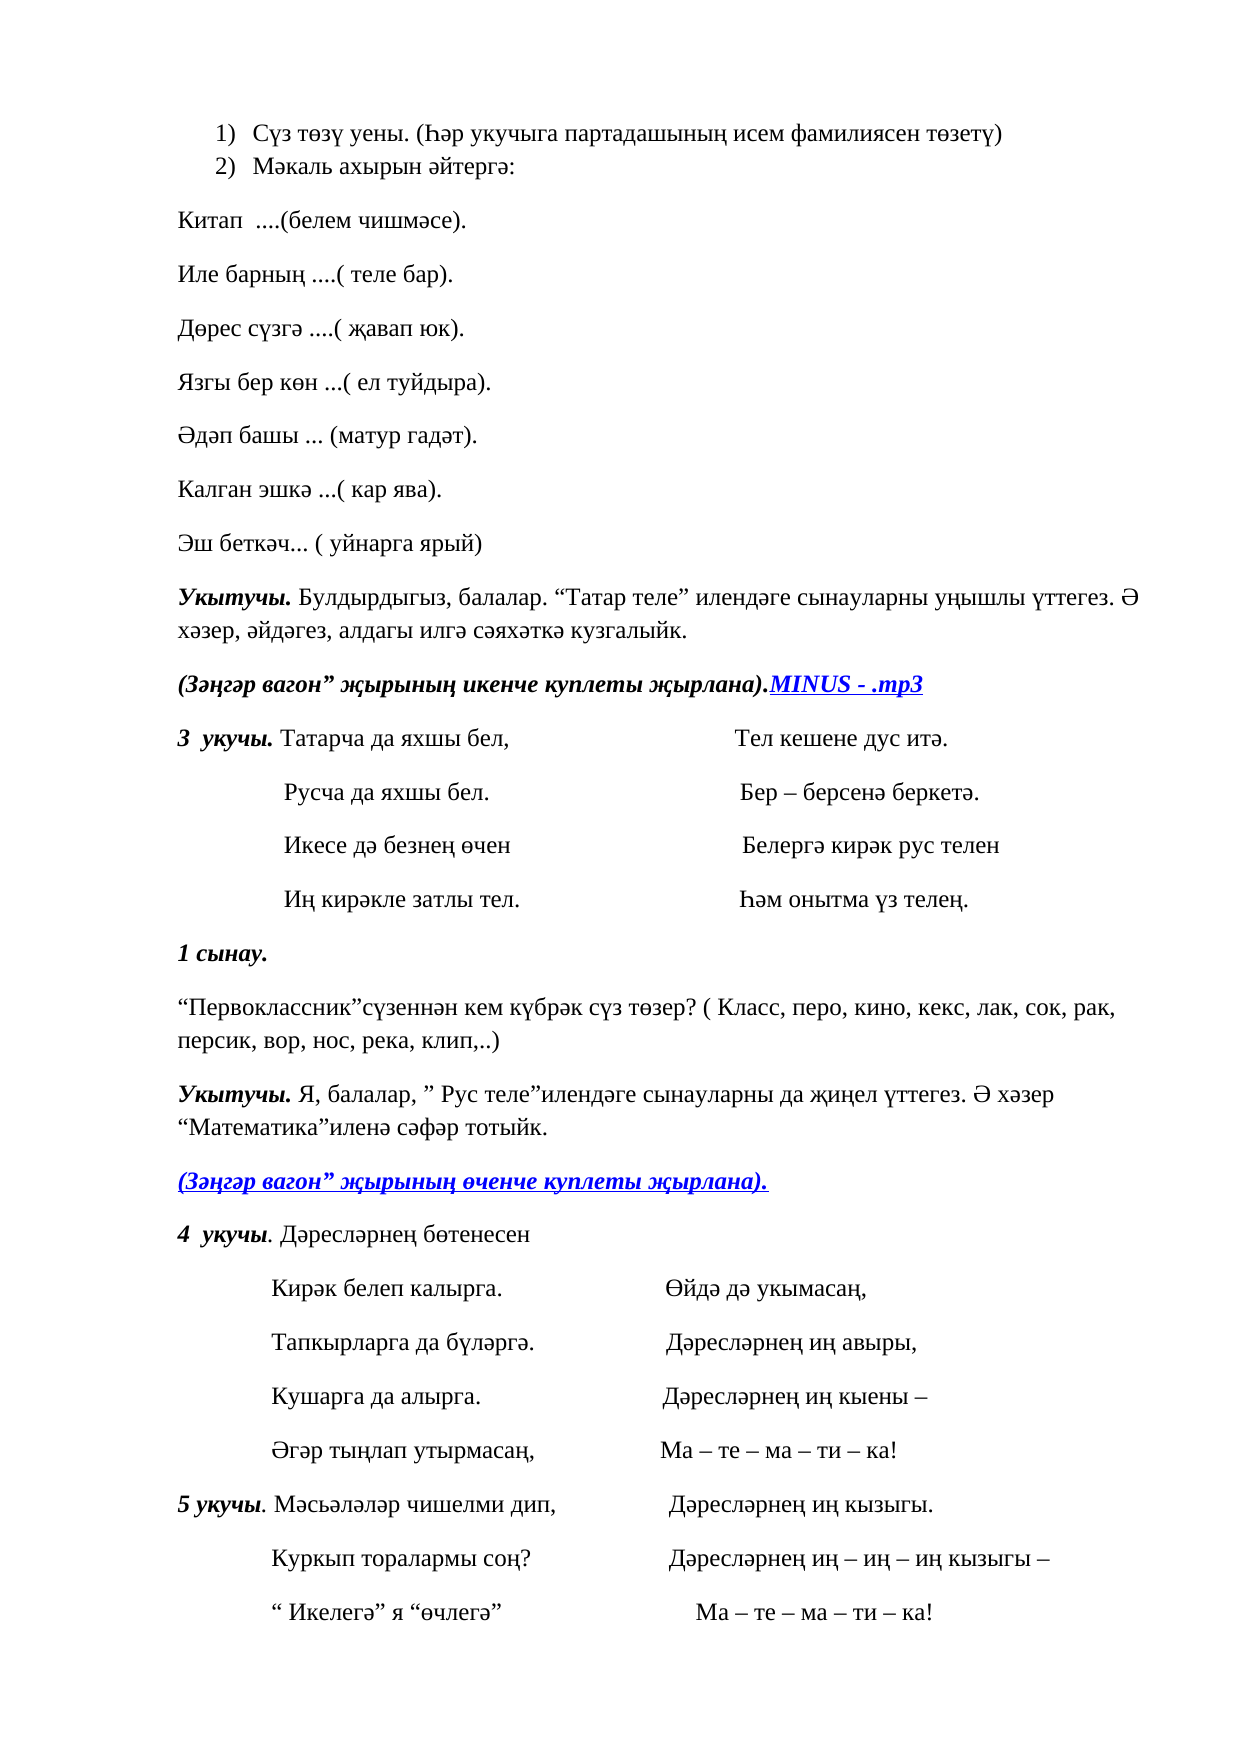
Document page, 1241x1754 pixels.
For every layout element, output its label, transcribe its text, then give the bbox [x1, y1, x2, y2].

text Русча да яхшы бел. Бер – берсенә беркетә. [177, 777, 1152, 805]
text Әгәр тыңлап утырмасаң, Ма – те – ма – ти – ка! [177, 1435, 1152, 1464]
text 3 укучы. Татарча да яхшы бел, Тел кешене дус итә. [177, 723, 1152, 751]
list Мәкаль ахырын әйтергә: [215, 151, 1152, 180]
text Куркып торалармы соң? Дәресләрнең иң – иң – иң кызыгы – [177, 1543, 1152, 1571]
text 4 укучы. Дәресләрнең бөтенесен [177, 1219, 1152, 1248]
text 1 сынау. [177, 938, 1152, 967]
list Сүз төзү уены. (Һәр укучыга партадашының исем фамилиясен төзетү) [215, 118, 1152, 147]
text Кирәк белеп калырга. Өйдә дә укымасаң, [177, 1273, 1152, 1302]
text (Зәңгәр вагон” җырының икенче куплеты җырлана).MINUS - .mp3 [177, 669, 1152, 698]
text “ Икелегә” я “өчлегә” Ма – те – ма – ти – ка! [177, 1597, 1152, 1625]
text Икесе дә безнең өчен Белергә кирәк рус телен [177, 830, 1152, 859]
text “Первоклассник”сүзеннән кем күбрәк сүз төзер? ( Класс, перо, кино, кекс, лак, сок, рак, персик, вор, нос, река, клип,..) [177, 992, 1152, 1054]
text Язгы бер көн ...( ел туйдыра). [177, 367, 1152, 395]
text Укытучы. Булдырдыгыз, балалар. “Татар теле” илендәге сынауларны уңышлы үттегез. Ә хәзер, әйдәгез, алдагы илгә сәяхәткә кузгалыйк. [177, 582, 1152, 644]
text (Зәңгәр вагон” җырының өченче куплеты җырлана). [177, 1166, 1152, 1194]
text Укытучы. Я, балалар, ” Рус теле”илендәге сынауларны да җиңел үттегез. Ә хәзер “Математика”иленә сәфәр тотыйк. [177, 1079, 1152, 1141]
text Иң кирәкле затлы тел. Һәм онытма үз телең. [177, 884, 1152, 913]
text Эш беткәч... ( уйнарга ярый) [177, 528, 1152, 557]
text Калган эшкә ...( кар ява). [177, 474, 1152, 503]
text Дөрес сүзгә ....( җавап юк). [177, 313, 1152, 341]
text Китап ....(белем чишмәсе). [177, 205, 1152, 234]
text 5 укучы. Мәсьәләләр чишелми дип, Дәресләрнең иң кызыгы. [177, 1489, 1152, 1518]
text Тапкырларга да бүләргә. Дәресләрнең иң авыры, [177, 1327, 1152, 1356]
text Кушарга да алырга. Дәресләрнең иң кыены – [177, 1381, 1152, 1410]
text Иле барның ....( теле бар). [177, 259, 1152, 288]
text Әдәп башы ... (матур гадәт). [177, 420, 1152, 449]
